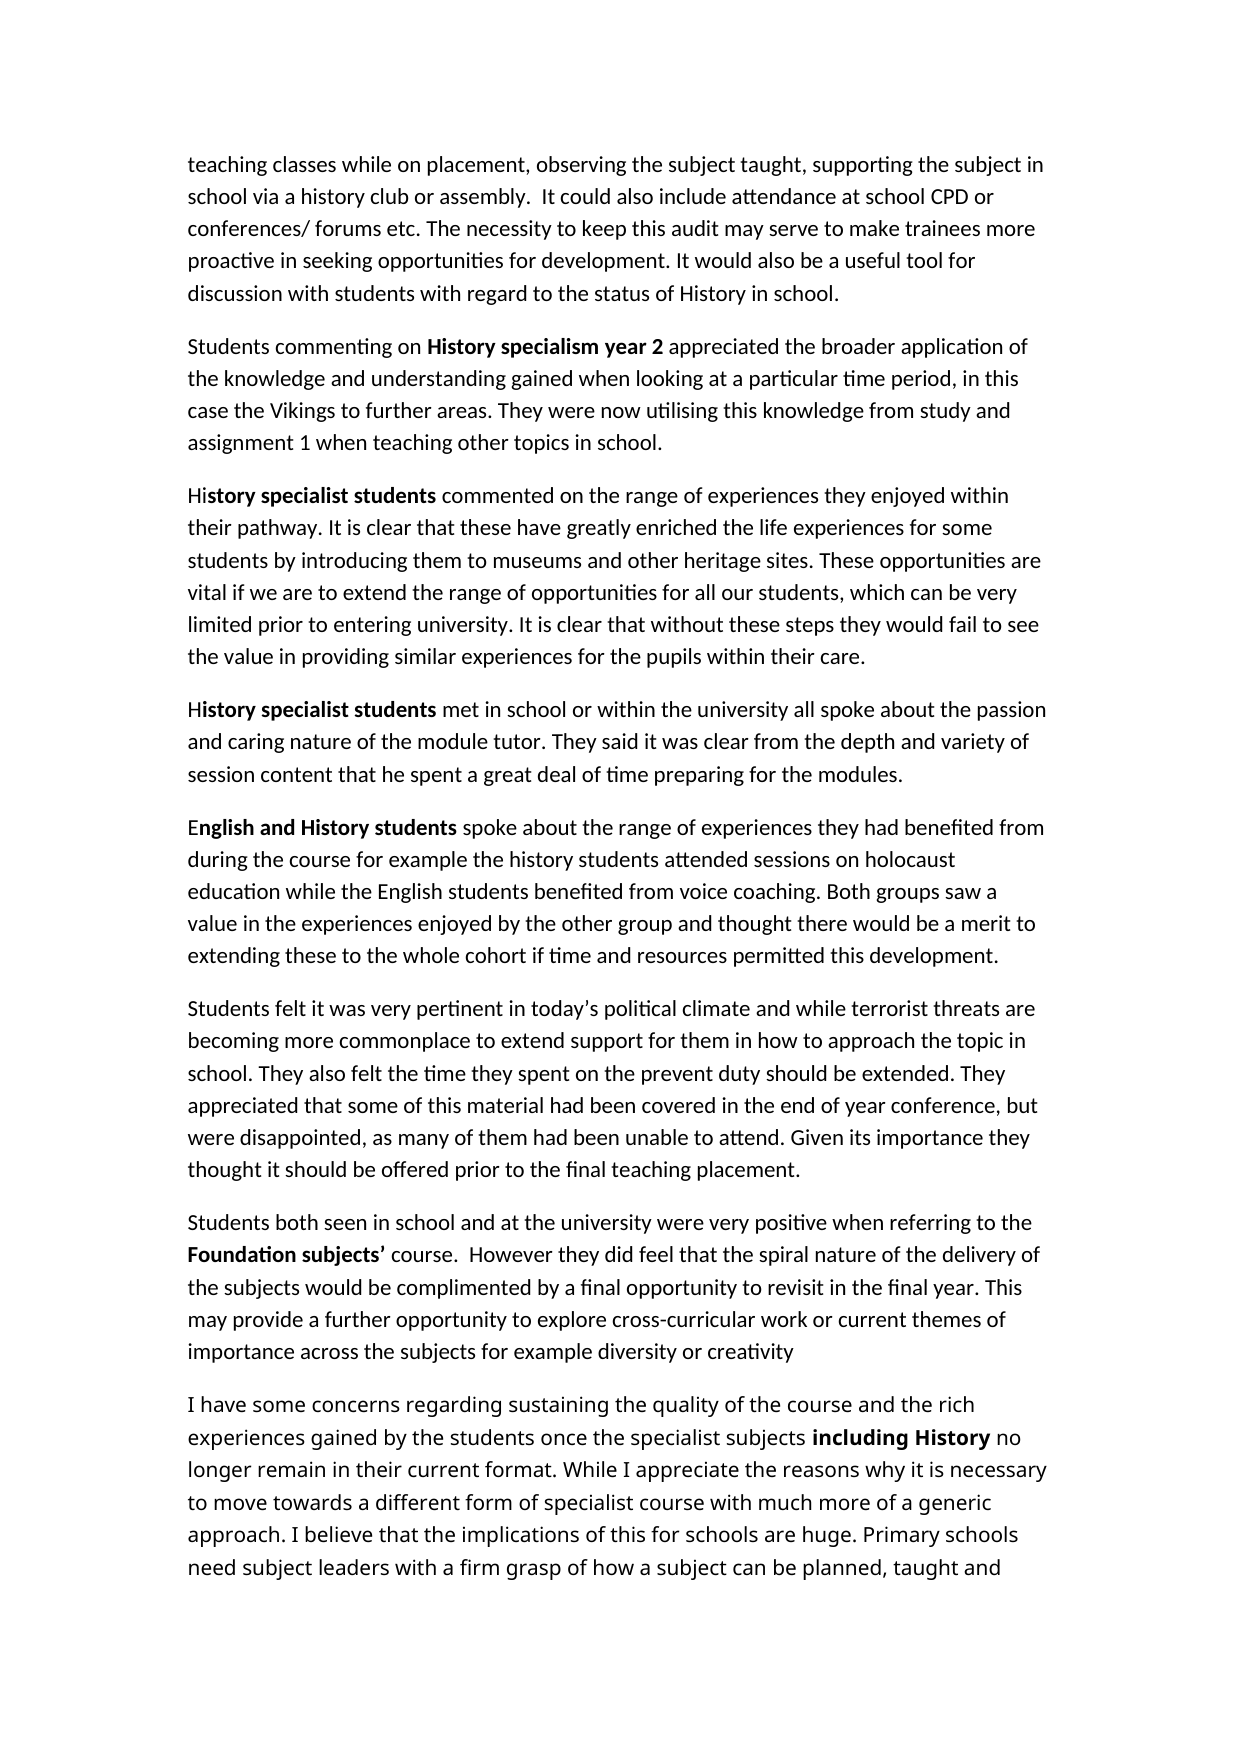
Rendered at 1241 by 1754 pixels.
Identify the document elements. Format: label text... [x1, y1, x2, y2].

text History specialist students met in school or within the university all spoke about the passion and caring nature of the module tutor. They said it was clear from the depth and variety of session content that he spent a great deal of time preparing for the modules. [187, 695, 1053, 788]
text Students both seen in school and at the university were very positive when referring to the Foundation subjects’ course. However they did feel that the spiral nature of the delivery of the subjects would be complimented by a final opportunity to revisit in the final year. This may provide a further opportunity to explore cross-curricular work or current themes of importance across the subjects for example diversity or creativity [187, 1208, 1053, 1365]
text History specialist students commented on the range of experiences they enjoyed within their pathway. It is clear that these have greatly enriched the life experiences for some students by introducing them to museums and other heritage sites. These opportunities are vital if we are to extend the range of opportunities for all our students, which can be very limited prior to entering university. It is clear that without these steps they would fail to see the value in providing similar experiences for the pupils within their care. [187, 481, 1053, 670]
text Students felt it was very pertinent in today’s political climate and while terrorist threats are becoming more commonplace to extend support for them in how to approach the topic in school. They also felt the time they spent on the prevent duty should be extended. They appreciated that some of this material had been covered in the end of year conference, but were disappointed, as many of them had been unable to attend. Given its importance they thought it should be offered prior to the final teaching placement. [187, 994, 1053, 1183]
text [187, 150, 1053, 307]
text English and History students spoke about the range of experiences they had benefited from during the course for example the history students attended sessions on holocaust education while the English students benefited from voice coaching. Both groups saw a value in the experiences enjoyed by the other group and thought there would be a merit to extending these to the whole cohort if time and resources permitted this development. [187, 813, 1053, 969]
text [187, 1390, 1053, 1582]
text Students commenting on History specialism year 2 appreciated the broader application of the knowledge and understanding gained when looking at a particular time period, in this case the Vikings to further areas. They were now utilising this knowledge from study and assignment 1 when teaching other topics in school. [187, 332, 1053, 456]
